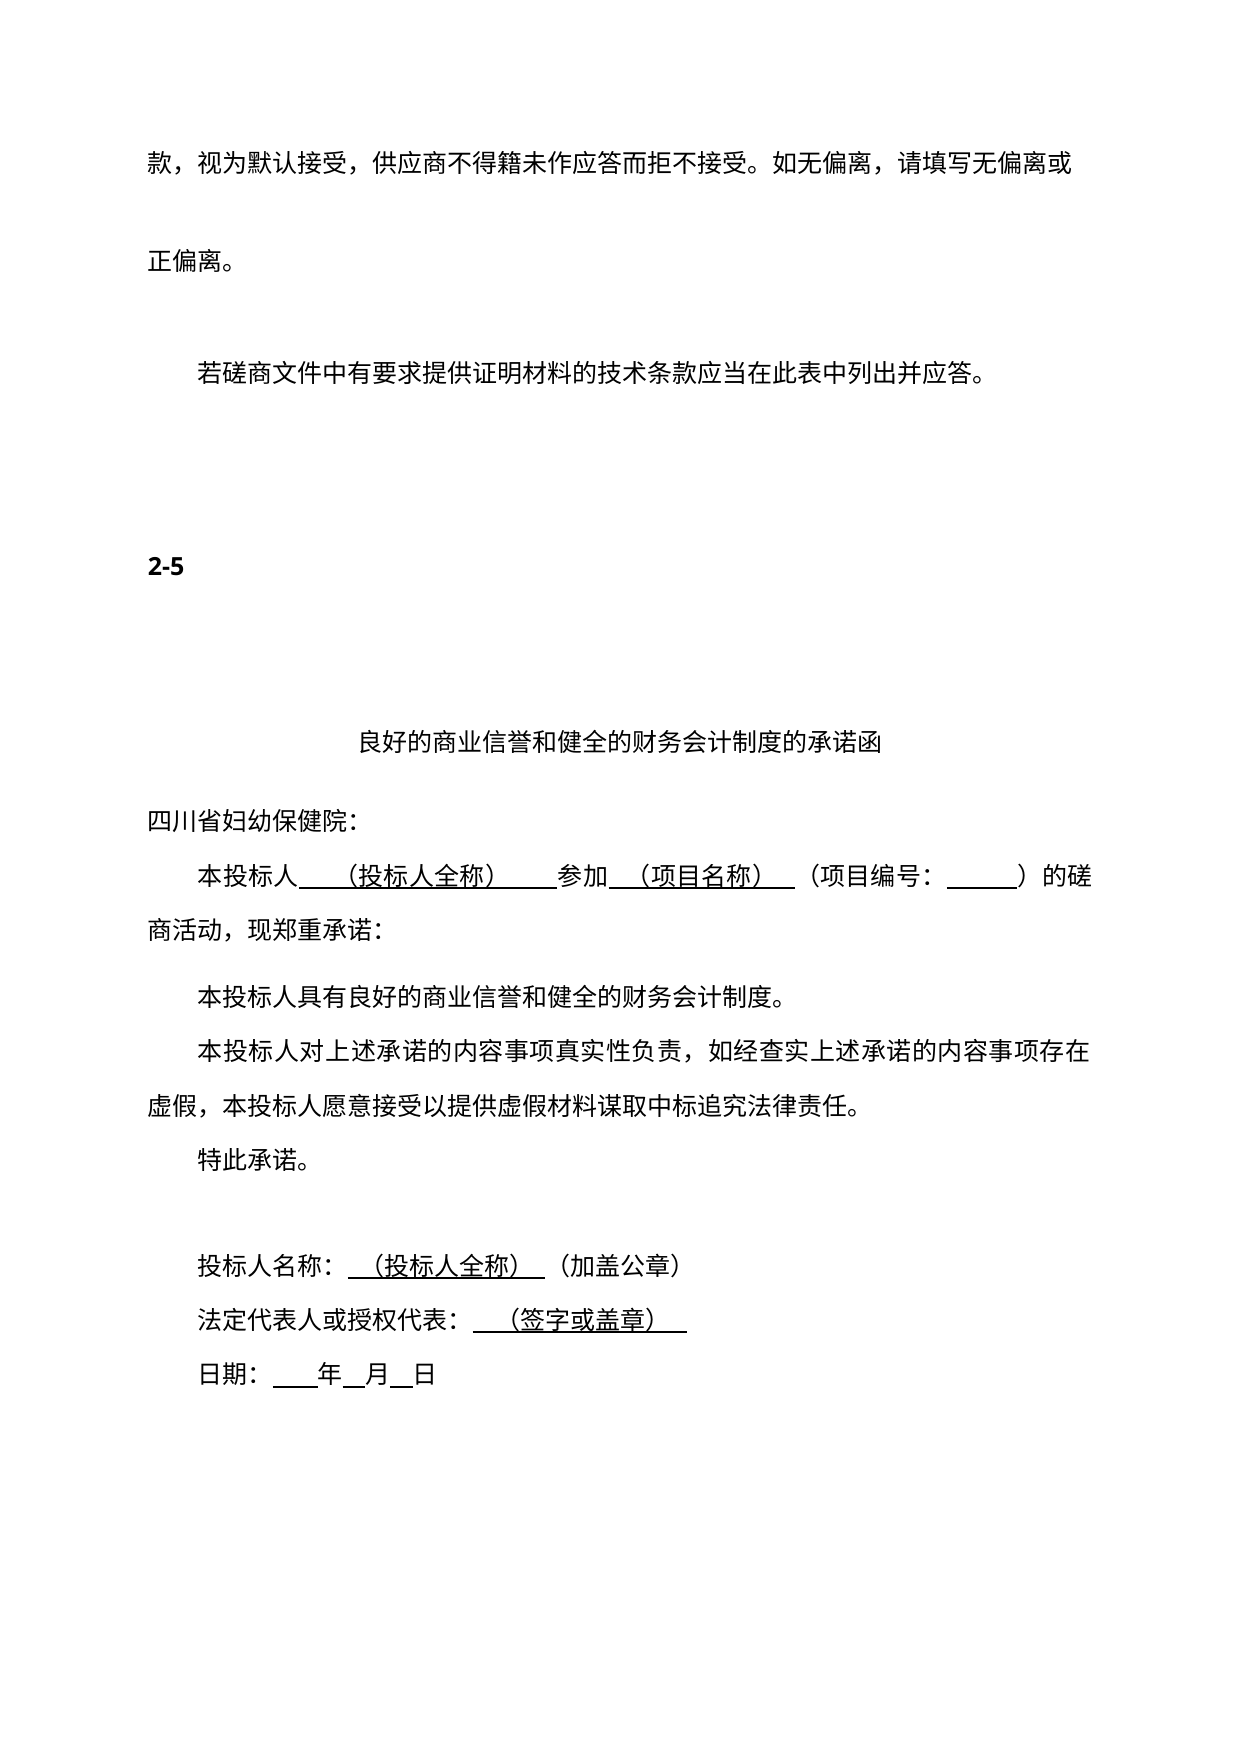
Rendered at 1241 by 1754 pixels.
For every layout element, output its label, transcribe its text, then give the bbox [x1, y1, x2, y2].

text 2-5 [148, 533, 1093, 598]
text 本投标人具有良好的商业信誉和健全的财务会计制度。 [148, 977, 1093, 1014]
text 四川省妇幼保健院： [148, 802, 1093, 838]
text 本投标人 （投标人全称） 参加 （项目名称） （项目编号： ）的磋商活动，现郑重承诺： [148, 856, 1093, 947]
text 本投标人对上述承诺的内容事项真实性负责，如经查实上述承诺的内容事项存在虚假，本投标人愿意接受以提供虚假材料谋取中标追究法律责任。 [148, 1032, 1093, 1122]
text 投标人名称： （投标人全称） （加盖公章） [148, 1246, 1093, 1282]
text 法定代表人或授权代表： （签字或盖章） [148, 1300, 1093, 1337]
text 特此承诺。 [148, 1141, 1093, 1177]
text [148, 129, 1093, 292]
text 日期： 年 月 日 [148, 1355, 1093, 1391]
text 良好的商业信誉和健全的财务会计制度的承诺函 [148, 722, 1093, 759]
text 若磋商文件中有要求提供证明材料的技术条款应当在此表中列出并应答。 [148, 339, 1093, 404]
